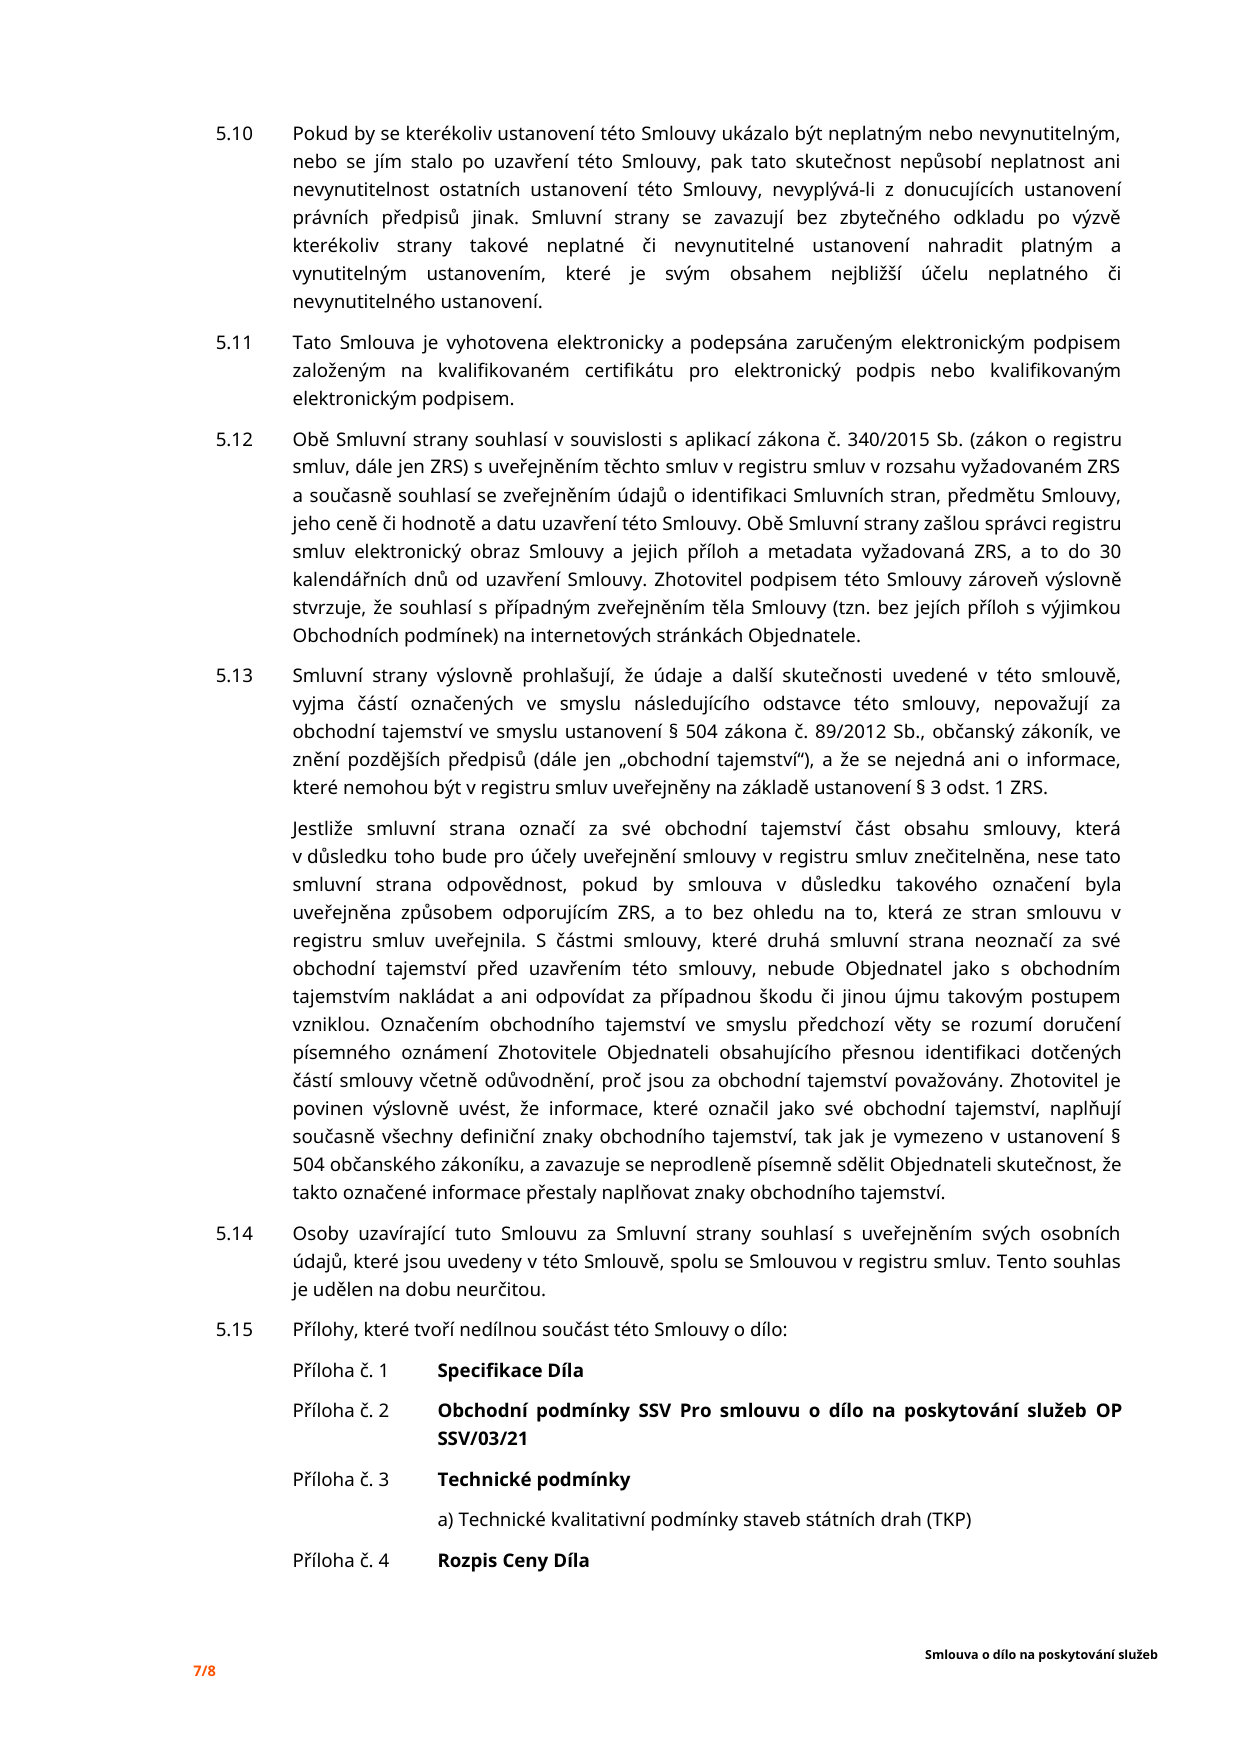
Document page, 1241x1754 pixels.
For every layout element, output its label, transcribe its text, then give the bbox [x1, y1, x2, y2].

text Příloha č. 2 Obchodní podmínky SSV Pro smlouvu o dílo na poskytování služeb OP SSV/03/21 [292, 1397, 1122, 1451]
text Příloha č. 3 Technické podmínky [292, 1466, 1122, 1492]
text Příloha č. 1 Specifikace Díla [292, 1357, 1122, 1382]
text Příloha č. 4 Rozpis Ceny Díla [292, 1547, 1122, 1573]
text Osoby uzavírající tuto Smlouvu za Smluvní strany souhlasí s uveřejněním svých osobních údajů, které jsou uvedeny v této Smlouvě, spolu se Smlouvou v registru smluv. Tento souhlas je udělen na dobu neurčitou. [216, 1220, 1122, 1301]
text Přílohy, které tvoří nedílnou součást této Smlouvy o dílo: [216, 1316, 1122, 1342]
text Pokud by se kterékoliv ustanovení této Smlouvy ukázalo být neplatným nebo nevynutitelným, nebo se jím stalo po uzavření této Smlouvy, pak tato skutečnost nepůsobí neplatnost ani nevynutitelnost ostatních ustanovení této Smlouvy, nevyplývá-li z donucujících ustanovení právních předpisů jinak. Smluvní strany se zavazují bez zbytečného odkladu po výzvě kterékoliv strany takové neplatné či nevynutitelné ustanovení nahradit platným a vynutitelným ustanovením, které je svým obsahem nejbližší účelu neplatného či nevynutitelného ustanovení. [216, 121, 1122, 314]
text Jestliže smluvní strana označí za své obchodní tajemství část obsahu smlouvy, která v důsledku toho bude pro účely uveřejnění smlouvy v registru smluv znečitelněna, nese tato smluvní strana odpovědnost, pokud by smlouva v důsledku takového označení byla uveřejněna způsobem odporujícím ZRS, a to bez ohledu na to, která ze stran smlouvu v registru smluv uveřejnila. S částmi smlouvy, které druhá smluvní strana neoznačí za své obchodní tajemství před uzavřením této smlouvy, nebude Objednatel jako s obchodním tajemstvím nakládat a ani odpovídat za případnou škodu či jinou újmu takovým postupem vzniklou. Označením obchodního tajemství ve smyslu předchozí věty se rozumí doručení písemného oznámení Zhotovitele Objednateli obsahujícího přesnou identifikaci dotčených částí smlouvy včetně odůvodnění, proč jsou za obchodní tajemství považovány. Zhotovitel je povinen výslovně uvést, že informace, které označil jako své obchodní tajemství, naplňují současně všechny definiční znaky obchodního tajemství, tak jak je vymezeno v ustanovení § 504 občanského zákoníku, a zavazuje se neprodleně písemně sdělit Objednateli skutečnost, že takto označené informace přestaly naplňovat znaky obchodního tajemství. [292, 815, 1122, 1205]
text Obě Smluvní strany souhlasí v souvislosti s aplikací zákona č. 340/2015 Sb. (zákon o registru smluv, dále jen ZRS) s uveřejněním těchto smluv v registru smluv v rozsahu vyžadovaném ZRS a současně souhlasí se zveřejněním údajů o identifikaci Smluvních stran, předmětu Smlouvy, jeho ceně či hodnotě a datu uzavření této Smlouvy. Obě Smluvní strany zašlou správci registru smluv elektronický obraz Smlouvy a jejich příloh a metadata vyžadovaná ZRS, a to do 30 kalendářních dnů od uzavření Smlouvy. Zhotovitel podpisem této Smlouvy zároveň výslovně stvrzuje, že souhlasí s případným zveřejněním těla Smlouvy (tzn. bez jejích příloh s výjimkou Obchodních podmínek) na internetových stránkách Objednatele. [216, 426, 1122, 647]
text Tato Smlouva je vyhotovena elektronicky a podepsána zaručeným elektronickým podpisem založeným na kvalifikovaném certifikátu pro elektronický podpis nebo kvalifikovaným elektronickým podpisem. [216, 329, 1122, 411]
text a) Technické kvalitativní podmínky staveb státních drah (TKP) [437, 1507, 1122, 1532]
text Smluvní strany výslovně prohlašují, že údaje a další skutečnosti uvedené v této smlouvě, vyjma částí označených ve smyslu následujícího odstavce této smlouvy, nepovažují za obchodní tajemství ve smyslu ustanovení § 504 zákona č. 89/2012 Sb., občanský zákoník, ve znění pozdějších předpisů (dále jen „obchodní tajemství“), a že se nejedná ani o informace, které nemohou být v registru smluv uveřejněny na základě ustanovení § 3 odst. 1 ZRS. [216, 662, 1122, 800]
